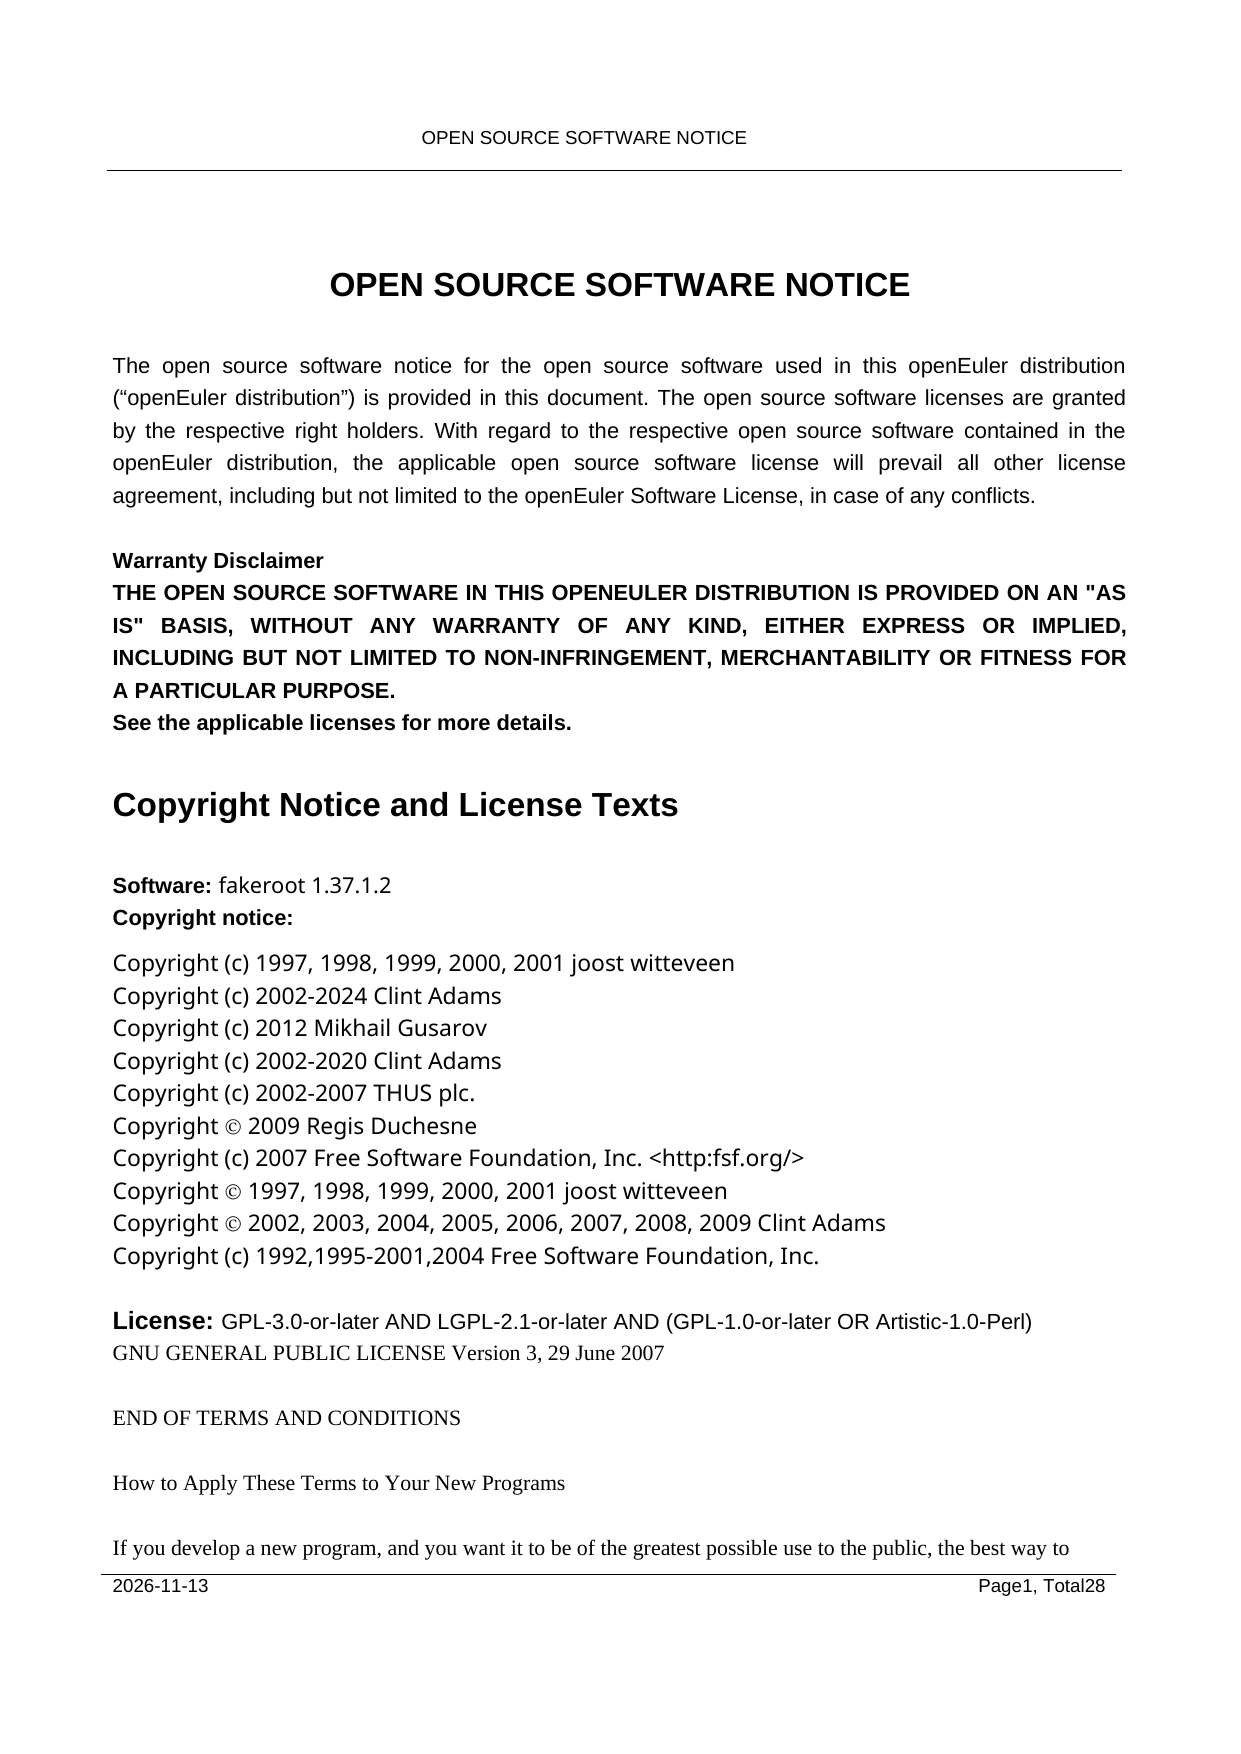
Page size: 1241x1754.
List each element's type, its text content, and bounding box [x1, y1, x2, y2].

text Copyright (c) 1997, 1998, 1999, 2000, 2001 joost witteveen Copyright (c) 2002-2024 Clint Adams Copyright (c) 2012 Mikhail Gusarov Copyright (c) 2002-2020 Clint Adams Copyright (c) 2002-2007 THUS plc. Copyright Ⓒ 2009 Regis Duchesne Copyright (c) 2007 Free Software Foundation, Inc. <http:fsf.org/> Copyright Ⓒ 1997, 1998, 1999, 2000, 2001 joost witteveen Copyright Ⓒ 2002, 2003, 2004, 2005, 2006, 2007, 2008, 2009 Clint Adams Copyright (c) 1992,1995-2001,2004 Free Software Foundation, Inc. [112, 947, 1128, 1304]
text The open source software notice for the open source software used in this openEuler distribution (“openEuler distribution”) is provided in this document. The open source software licenses are granted by the respective right holders. With regard to the respective open source software contained in the openEuler distribution, the applicable open source software license will prevail all other license agreement, including but not limited to the openEuler Software License, in case of any conflicts. [112, 349, 1128, 511]
text Copyright notice: [112, 901, 1128, 934]
text Warranty Disclaimer [112, 544, 1128, 576]
title Software: fakeroot 1.37.1.2 [112, 869, 1128, 901]
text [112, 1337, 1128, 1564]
text Copyright Notice and License Texts [112, 771, 1128, 836]
text OPEN SOURCE SOFTWARE NOTICE [112, 251, 1128, 316]
text THE OPEN SOURCE SOFTWARE IN THIS OPENEULER DISTRIBUTION IS PROVIDED ON AN "AS IS" BASIS, WITHOUT ANY WARRANTY OF ANY KIND, EITHER EXPRESS OR IMPLIED, INCLUDING BUT NOT LIMITED TO NON-INFRINGEMENT, MERCHANTABILITY OR FITNESS FOR A PARTICULAR PURPOSE. See the applicable licenses for more details. [112, 576, 1128, 739]
text License: GPL-3.0-or-later AND LGPL-2.1-or-later AND (GPL-1.0-or-later OR Artistic-1.0-Perl) [112, 1304, 1128, 1337]
